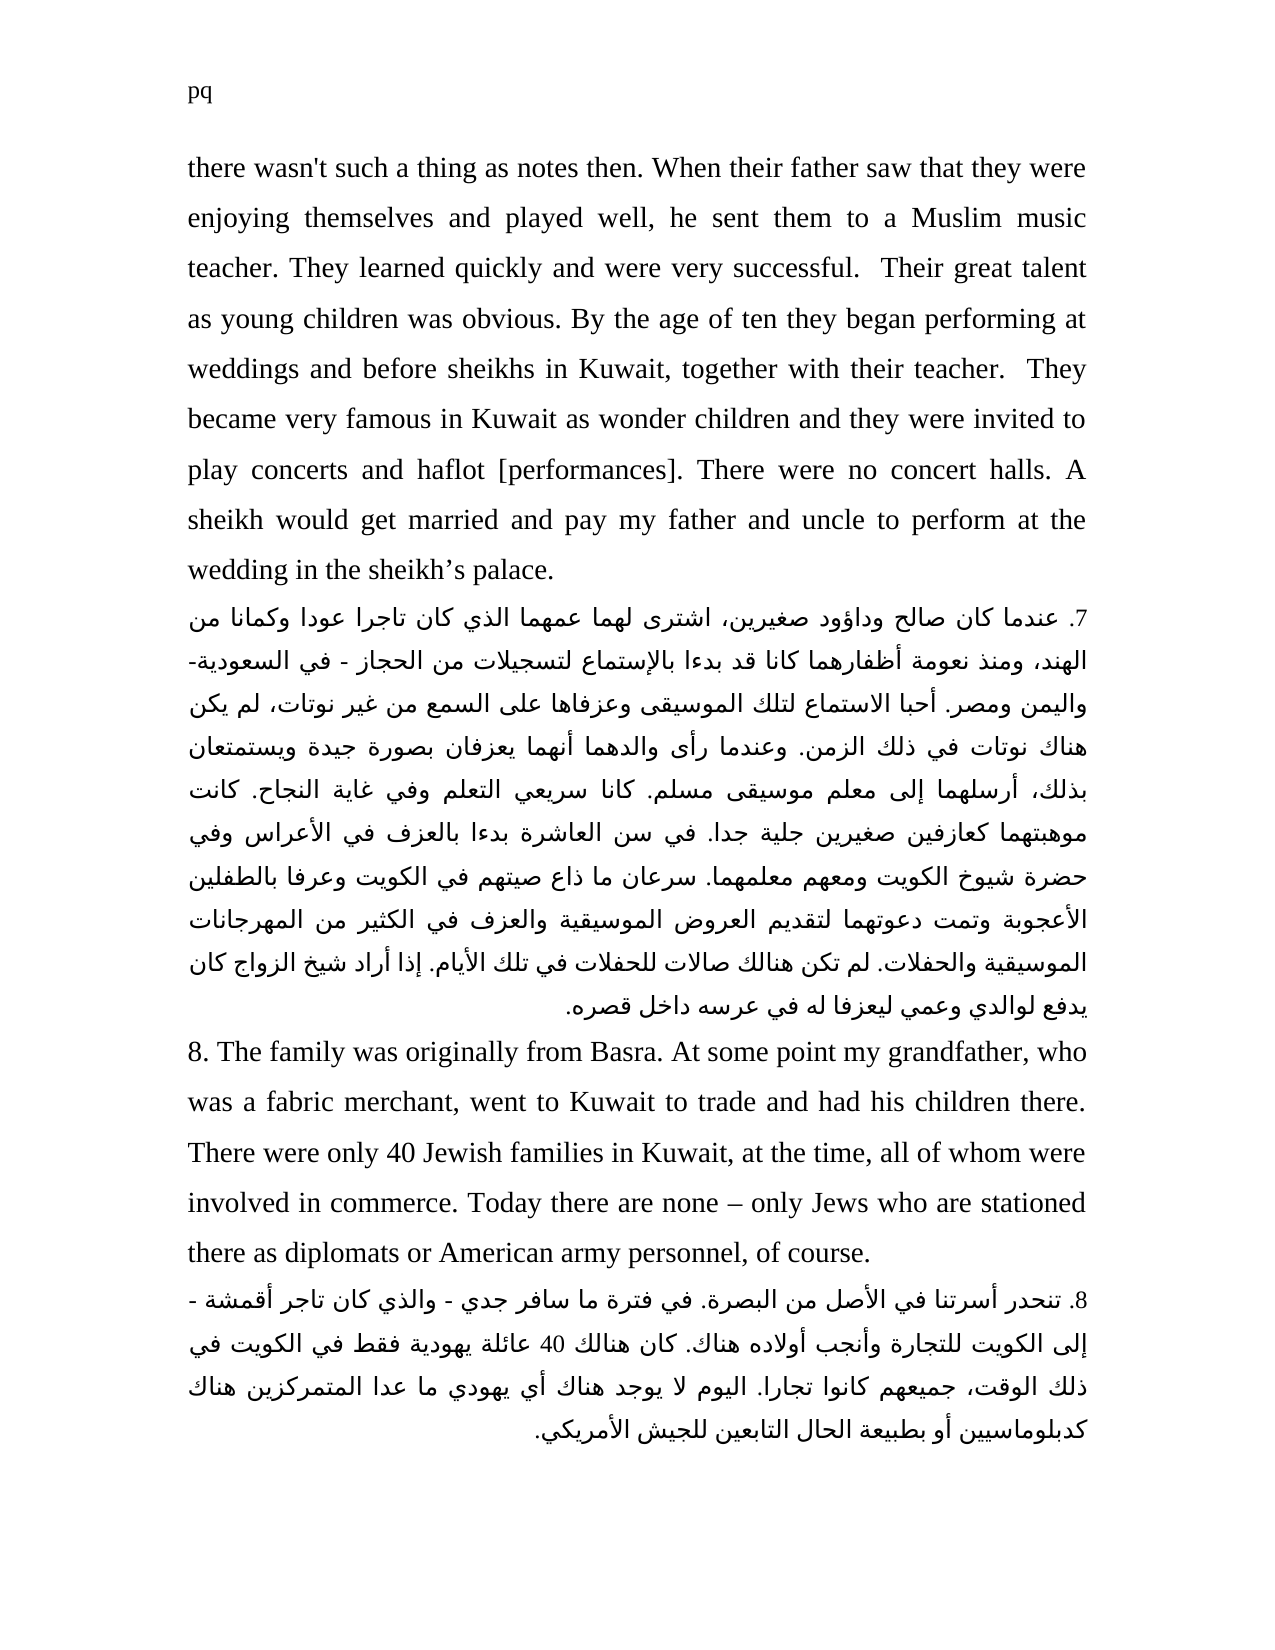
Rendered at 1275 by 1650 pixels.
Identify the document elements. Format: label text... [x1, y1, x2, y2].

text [187, 150, 1087, 586]
text 8. تنحدر أسرتنا في الأصل من البصرة. في فترة ما سافر جدي - والذي كان تاجر أقمشة - إلى الكويت للتجارة وأنجب أولاده هناك. كان هنالك 40 عائلة يهودية فقط في الكويت في ذلك الوقت، جميعهم كانوا تجارا. اليوم لا يوجد هناك أي يهودي ما عدا المتمركزين هناك كدبلوماسيين أو بطبيعة الحال التابعين للجيش الأمريكي. [187, 1286, 1087, 1444]
text 7. عندما كان صالح وداؤود صغيرين، اشترى لهما عمهما الذي كان تاجرا عودا وكمانا من الهند، ومنذ نعومة أظفارهما كانا قد بدءا بالإستماع لتسجيلات من الحجاز - في السعودية- واليمن ومصر. أحبا الاستماع لتلك الموسيقى وعزفاها على السمع من غير نوتات، لم يكن هناك نوتات في ذلك الزمن. وعندما رأى والدهما أنهما يعزفان بصورة جيدة ويستمتعان بذلك، أرسلهما إلى معلم موسيقى مسلم. كانا سريعي التعلم وفي غاية النجاح. كانت موهبتهما كعازفين صغيرين جلية جدا. في سن العاشرة بدءا بالعزف في الأعراس وفي حضرة شيوخ الكويت ومعهم معلمهما. سرعان ما ذاع صيتهم في الكويت وعرفا بالطفلين الأعجوبة وتمت دعوتهما لتقديم العروض الموسيقية والعزف في الكثير من المهرجانات الموسيقية والحفلات. لم تكن هنالك صالات للحفلات في تلك الأيام. إذا أراد شيخ الزواج كان يدفع لوالدي وعمي ليعزفا له في عرسه داخل قصره. [187, 603, 1087, 1020]
text 8. The family was originally from Basra. At some point my grandfather, who was a fabric merchant, went to Kuwait to trade and had his children there. There were only 40 Jewish families in Kuwait, at the time, all of whom were involved in commerce. Today there are none – only Jews who are stationed there as diplomats or American army personnel, of course. [187, 1034, 1087, 1269]
